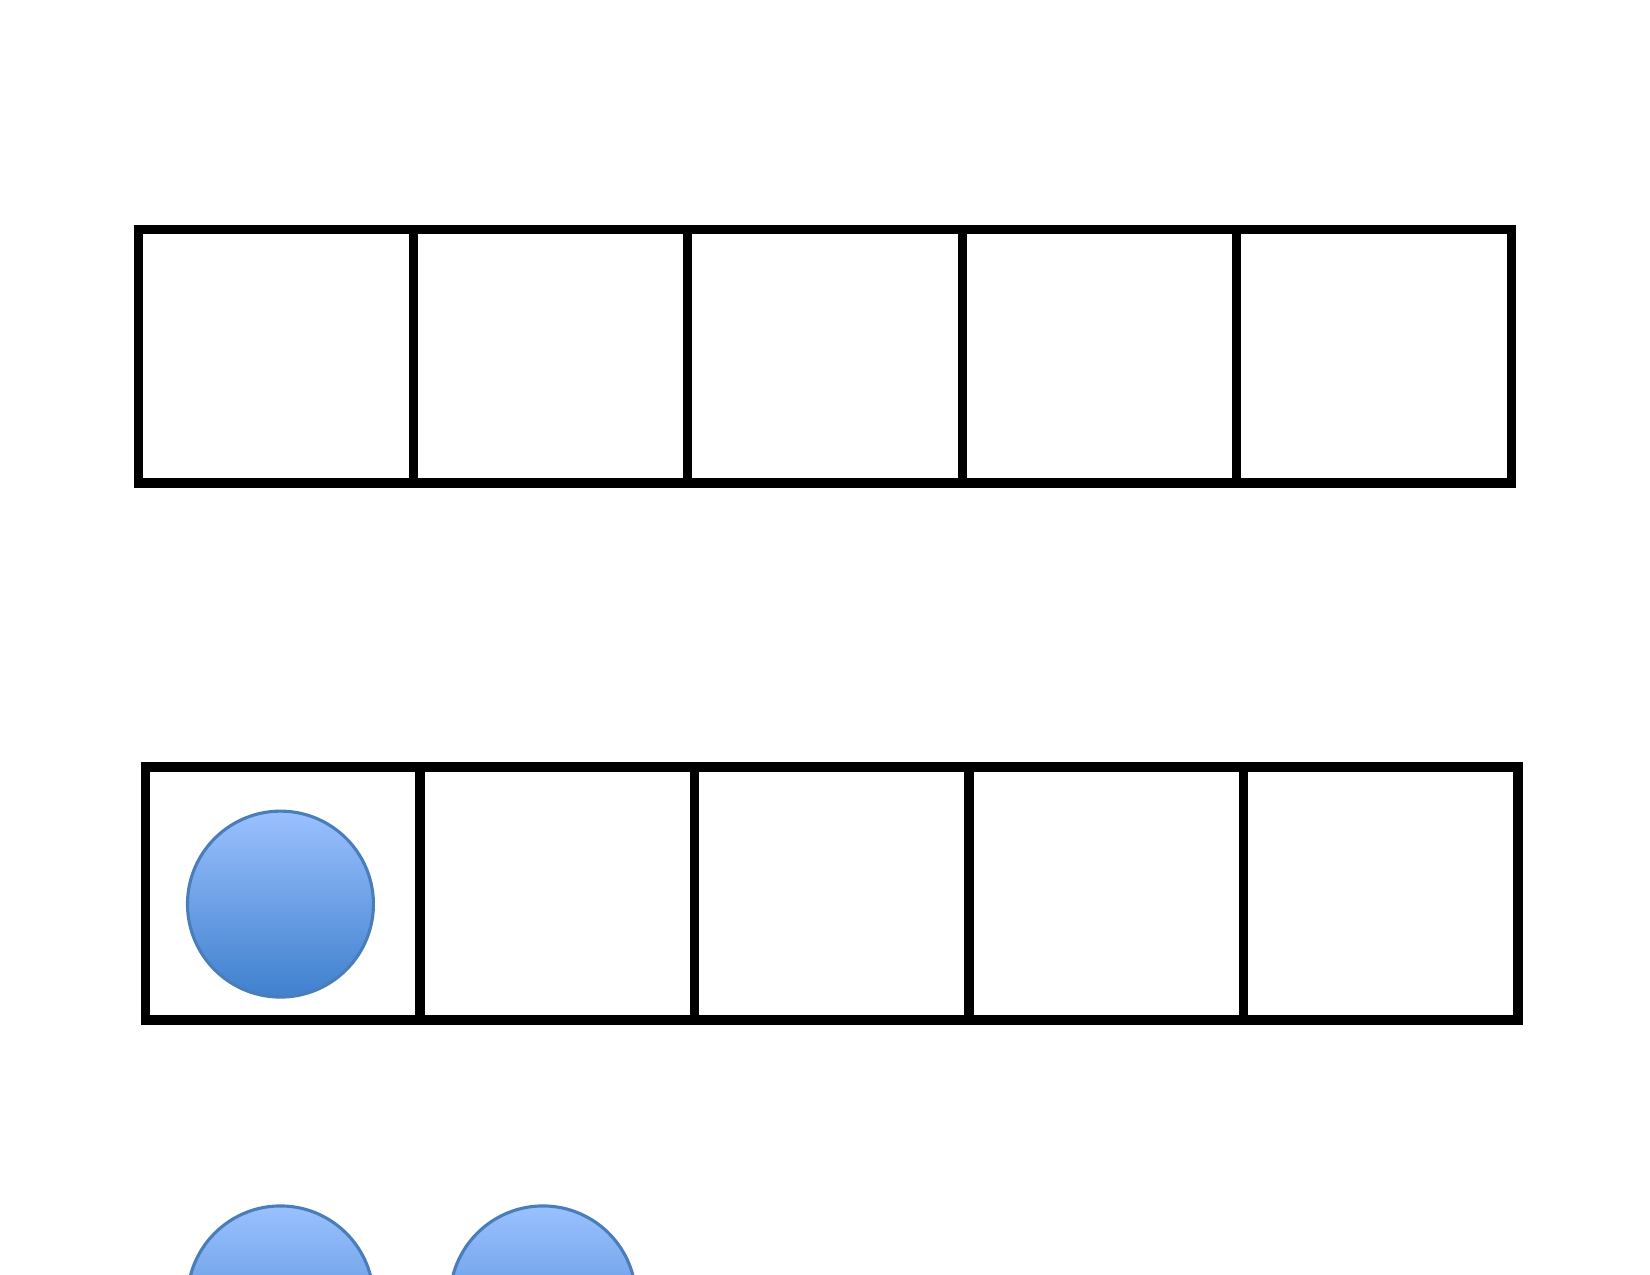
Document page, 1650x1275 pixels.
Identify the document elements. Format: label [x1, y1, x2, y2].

table_header [425, 772, 690, 1015]
table_header [150, 772, 415, 1015]
table_header [1248, 772, 1513, 1015]
table_header [974, 772, 1239, 1015]
table_header [143, 234, 409, 478]
table_header [692, 234, 958, 478]
table_header [699, 772, 964, 1015]
table_header [1241, 234, 1507, 478]
table_header [418, 234, 683, 478]
table_header [967, 234, 1232, 478]
